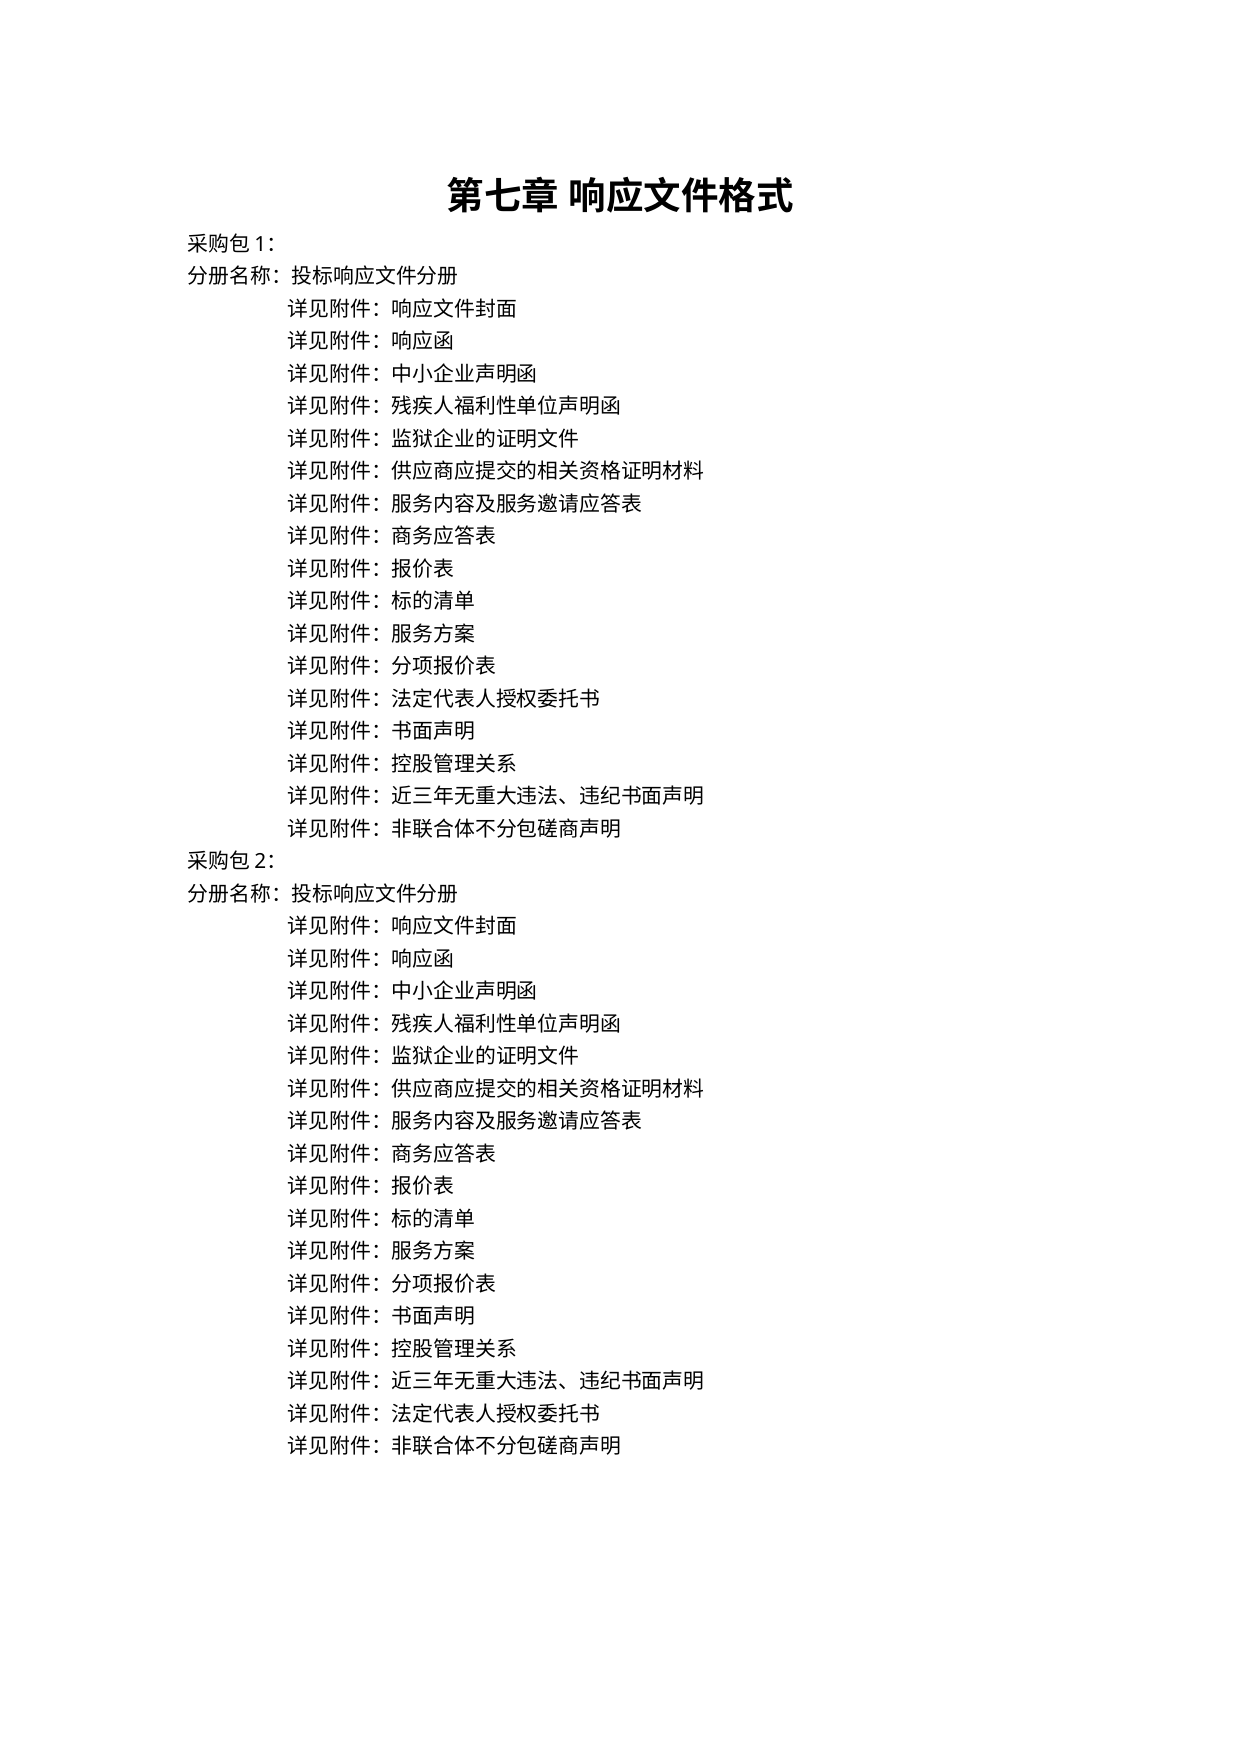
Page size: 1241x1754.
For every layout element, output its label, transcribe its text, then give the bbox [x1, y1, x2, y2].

text 详见附件：书面声明 [187, 1299, 1053, 1332]
text 详见附件：响应文件封面 [187, 909, 1053, 942]
text 采购包2： [187, 844, 1053, 877]
text 分册名称：投标响应文件分册 [187, 877, 1053, 909]
text 详见附件：商务应答表 [187, 1137, 1053, 1169]
text 采购包1： [187, 227, 1053, 259]
text 详见附件：控股管理关系 [187, 1332, 1053, 1364]
text 详见附件：法定代表人授权委托书 [187, 1397, 1053, 1429]
text 详见附件：非联合体不分包磋商声明 [187, 812, 1053, 844]
text 详见附件：报价表 [187, 552, 1053, 584]
text 详见附件：控股管理关系 [187, 747, 1053, 779]
text 详见附件：服务内容及服务邀请应答表 [187, 487, 1053, 519]
text 详见附件：书面声明 [187, 714, 1053, 747]
text 详见附件：监狱企业的证明文件 [187, 1039, 1053, 1072]
text 详见附件：供应商应提交的相关资格证明材料 [187, 1072, 1053, 1104]
text 详见附件：监狱企业的证明文件 [187, 422, 1053, 454]
text 详见附件：残疾人福利性单位声明函 [187, 1007, 1053, 1039]
text 详见附件：商务应答表 [187, 519, 1053, 552]
text 分册名称：投标响应文件分册 [187, 259, 1053, 292]
text 详见附件：近三年无重大违法、违纪书面声明 [187, 1364, 1053, 1397]
text 详见附件：服务方案 [187, 1234, 1053, 1267]
text 详见附件：报价表 [187, 1169, 1053, 1202]
text 详见附件：响应文件封面 [187, 292, 1053, 324]
text 详见附件：近三年无重大违法、违纪书面声明 [187, 779, 1053, 812]
text 第七章 响应文件格式 [187, 162, 1053, 227]
text 详见附件：服务内容及服务邀请应答表 [187, 1104, 1053, 1137]
text 详见附件：标的清单 [187, 584, 1053, 617]
text 详见附件：残疾人福利性单位声明函 [187, 389, 1053, 422]
text 详见附件：服务方案 [187, 617, 1053, 649]
text 详见附件：非联合体不分包磋商声明 [187, 1429, 1053, 1462]
text 详见附件：标的清单 [187, 1202, 1053, 1234]
text 详见附件：分项报价表 [187, 649, 1053, 682]
text 详见附件：响应函 [187, 942, 1053, 974]
text 详见附件：分项报价表 [187, 1267, 1053, 1299]
text 详见附件：法定代表人授权委托书 [187, 682, 1053, 714]
text 详见附件：响应函 [187, 324, 1053, 357]
text 详见附件：供应商应提交的相关资格证明材料 [187, 454, 1053, 487]
text 详见附件：中小企业声明函 [187, 974, 1053, 1007]
text 详见附件：中小企业声明函 [187, 357, 1053, 389]
